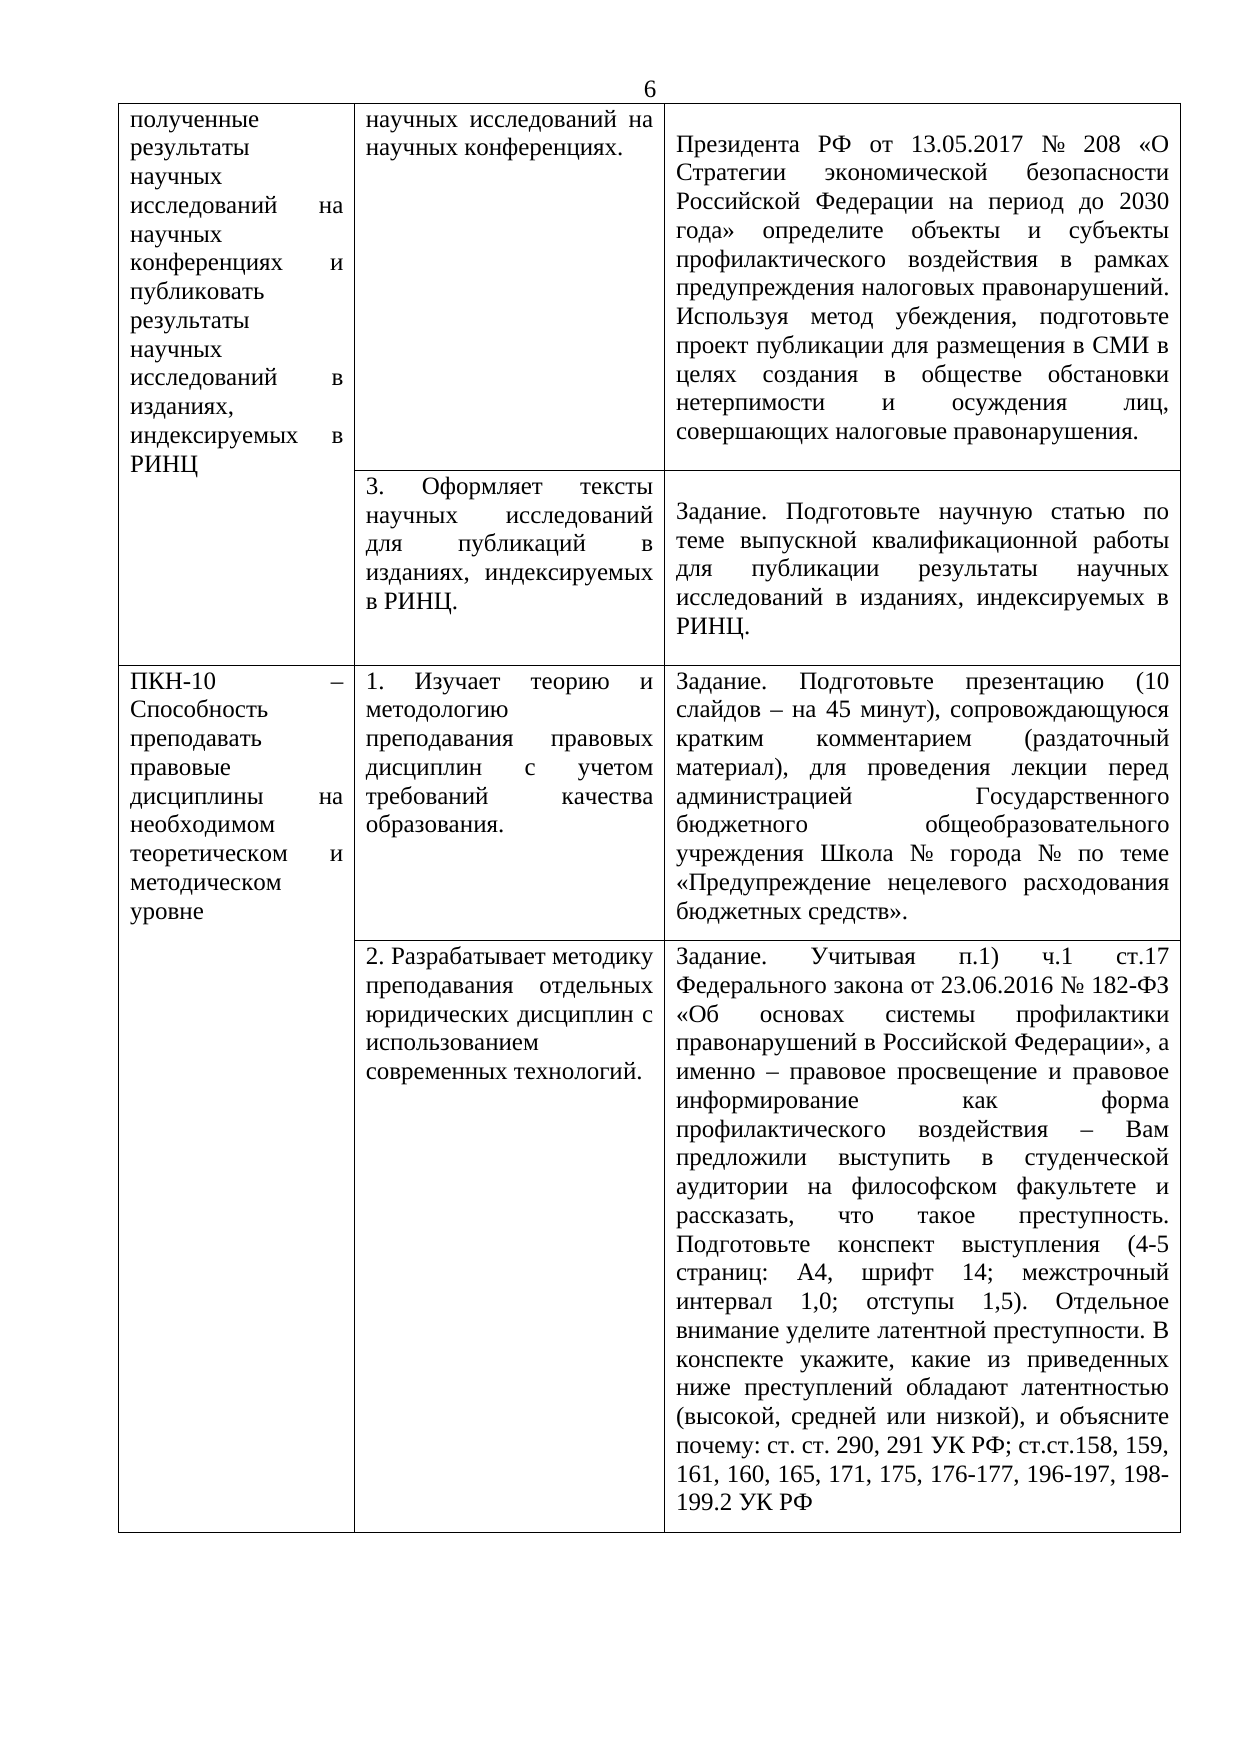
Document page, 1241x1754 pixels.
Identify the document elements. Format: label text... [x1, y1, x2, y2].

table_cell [665, 104, 1180, 470]
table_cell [355, 104, 664, 470]
table_cell 1. Изучает теорию и методологию преподавания правовых дисциплин с учетом требований качества образования. [355, 666, 664, 940]
table_cell ПКН-10 – Способность преподавать правовые дисциплины на необходимом теоретическом и методическом уровне [119, 666, 354, 1532]
table_cell 3. Оформляет тексты научных исследований для публикаций в изданиях, индексируемых в РИНЦ. [355, 471, 664, 665]
table_cell 2. Разрабатывает методику преподавания отдельных юридических дисциплин с использованием современных технологий. [355, 941, 664, 1532]
table_cell Задание. Учитывая п.1) ч.1 ст.17 Федерального закона от 23.06.2016 № 182-ФЗ «Об основах системы профилактики правонарушений в Российской Федерации», а именно – правовое просвещение и правовое информирование как форма профилактического воздействия – Вам предложили выступить в студенческой аудитории на философском факультете и рассказать, что такое преступность. Подготовьте конспект выступления (4-5 страниц: А4, шрифт 14; межстрочный интервал 1,0; отступы 1,5). Отдельное внимание уделите латентной преступности. В конспекте укажите, какие из приведенных ниже преступлений обладают латентностью (высокой, средней или низкой), и объясните почему: ст. ст. 290, 291 УК РФ; ст.ст.158, 159, 161, 160, 165, 171, 175, 176-177, 196-197, 198-199.2 УК РФ [665, 941, 1180, 1532]
table_cell Задание. Подготовьте научную статью по теме выпускной квалификационной работы для публикации результаты научных исследований в изданиях, индексируемых в РИНЦ. [665, 471, 1180, 665]
table_cell Задание. Подготовьте презентацию (10 слайдов – на 45 минут), сопровождающуюся кратким комментарием (раздаточный материал), для проведения лекции перед администрацией Государственного бюджетного общеобразовательного учреждения Школа № города № по теме «Предупреждение нецелевого расходования бюджетных средств». [665, 666, 1180, 940]
